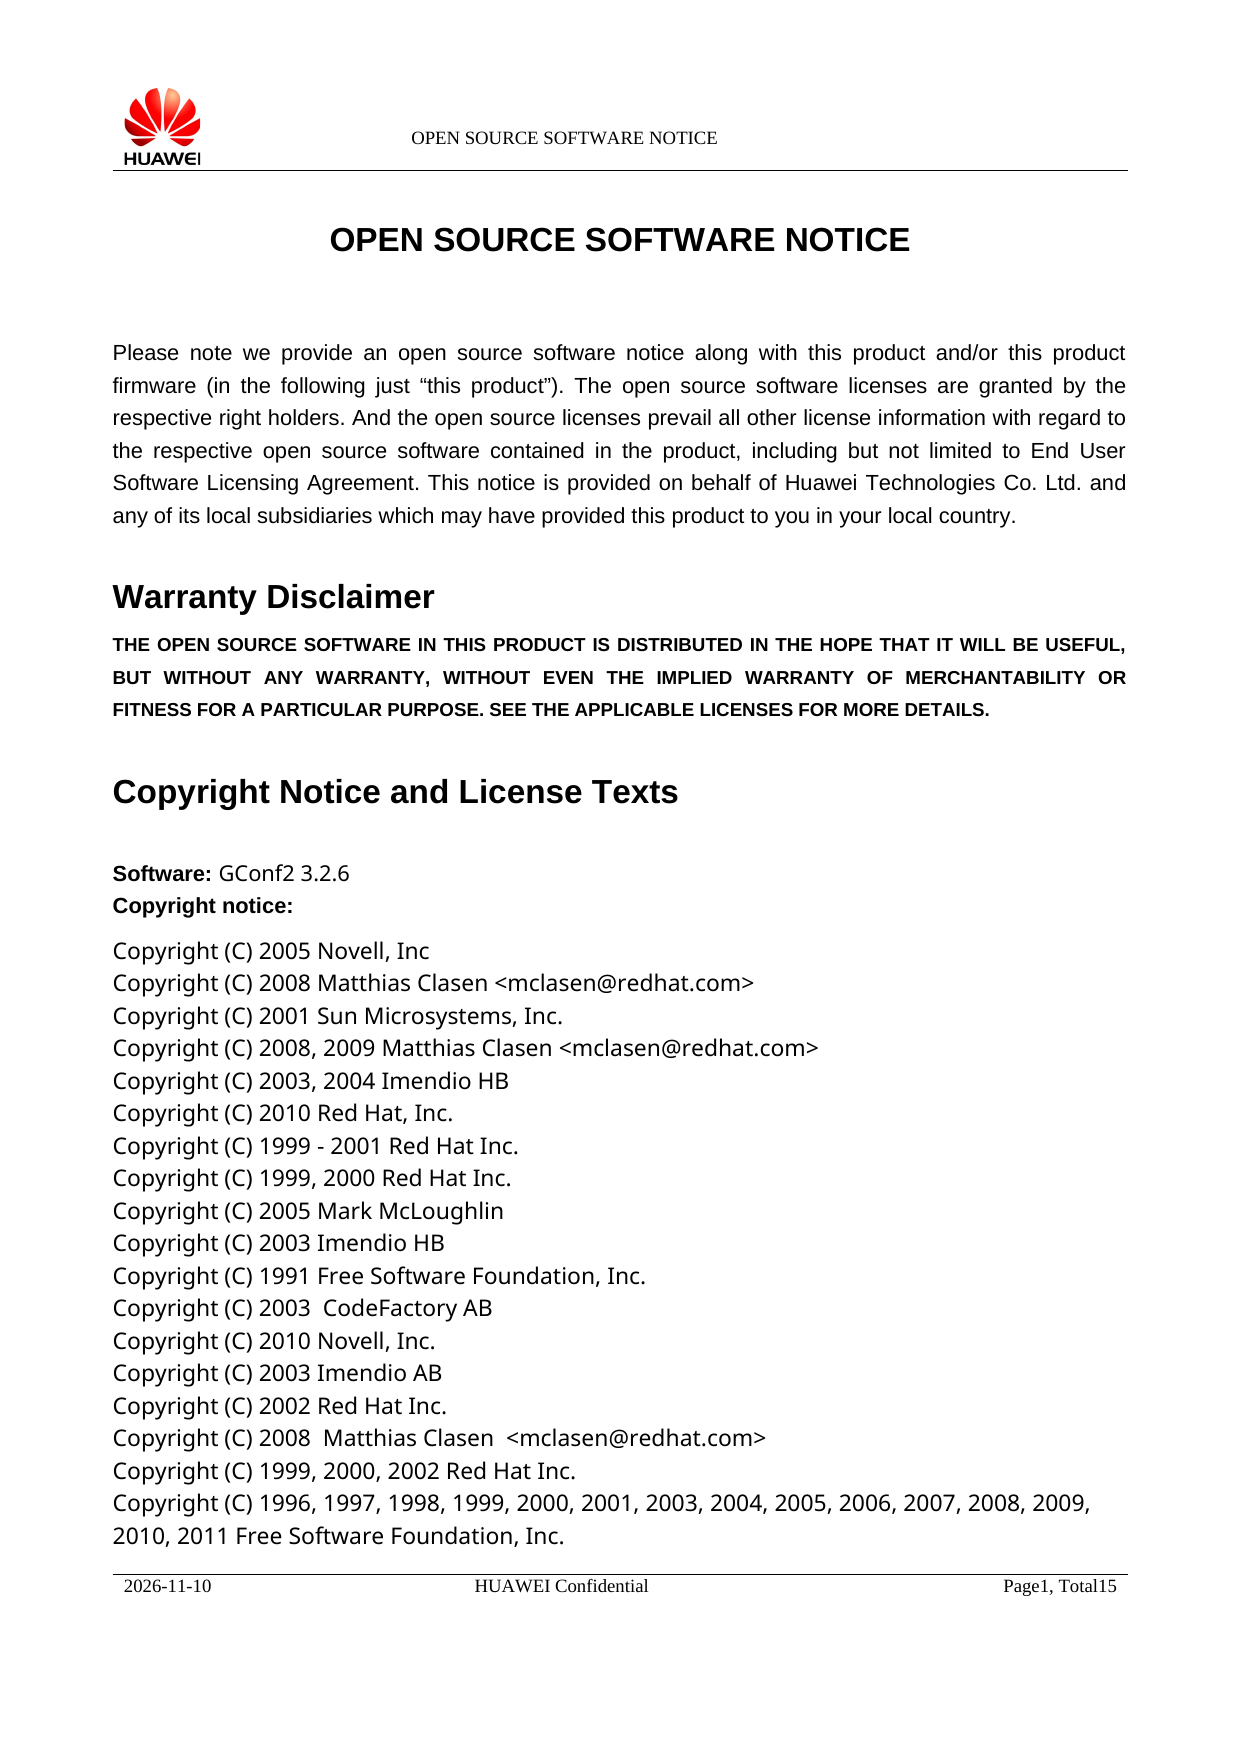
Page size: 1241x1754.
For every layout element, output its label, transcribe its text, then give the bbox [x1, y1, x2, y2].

text Copyright notice: [112, 889, 1128, 921]
text Please note we provide an open source software notice along with this product and/or this product firmware (in the following just “this product”). The open source software licenses are granted by the respective right holders. And the open source licenses prevail all other license information with regard to the respective open source software contained in the product, including but not limited to End User Software Licensing Agreement. This notice is provided on behalf of Huawei Technologies Co. Ltd. and any of its local subsidiaries which may have provided this product to you in your local country. [112, 336, 1128, 531]
text OPEN SOURCE SOFTWARE NOTICE [112, 206, 1128, 271]
text Warranty Disclaimer [112, 564, 1128, 629]
text The open source software in this product is distributed in the hope that it will be useful, but WITHOUT ANY WARRANTY, without even the implied warranty of MERCHANTABILITY or FITNESS FOR A PARTICULAR PURPOSE. See the applicable licenses for more details. [112, 629, 1128, 726]
title Software: GConf2 3.2.6 [112, 856, 1128, 889]
text Copyright Notice and License Texts [112, 759, 1128, 824]
picture [124, 88, 201, 165]
